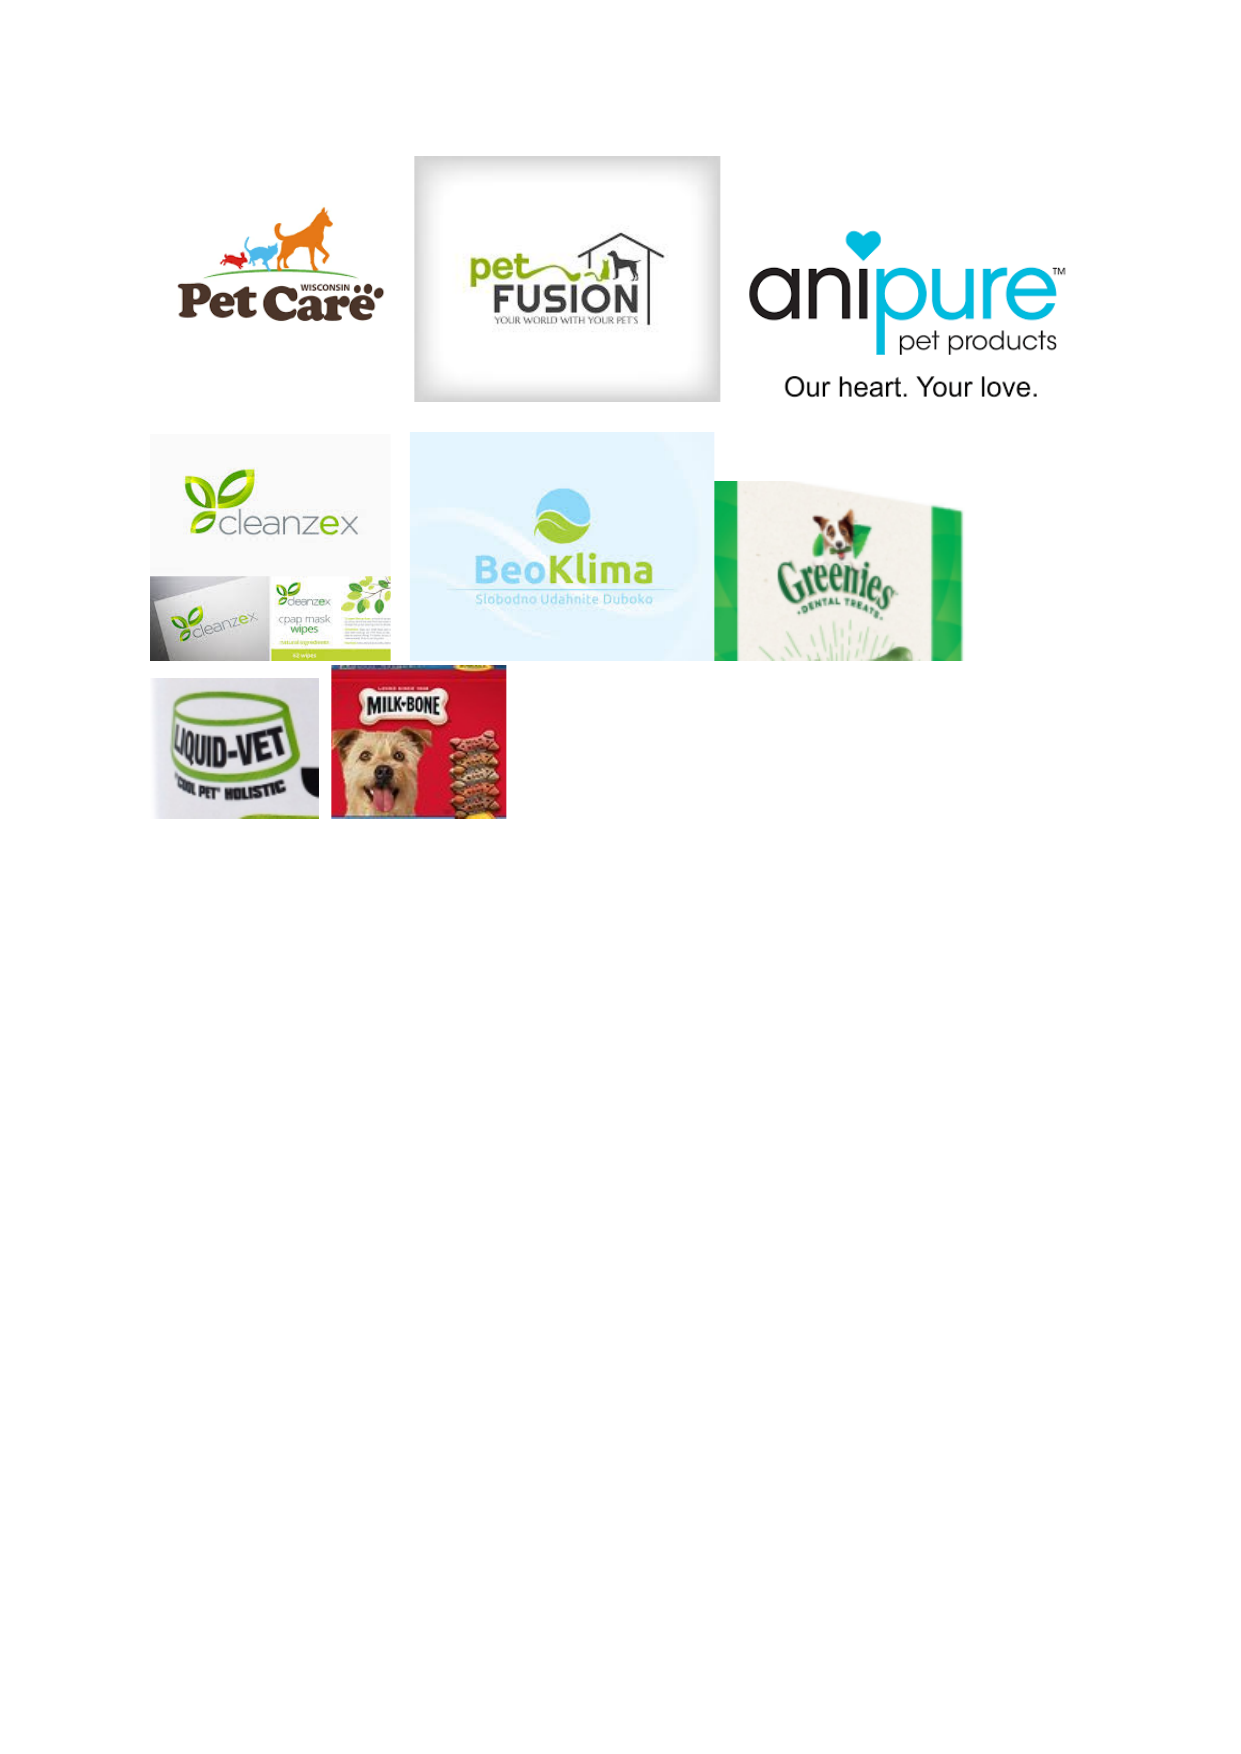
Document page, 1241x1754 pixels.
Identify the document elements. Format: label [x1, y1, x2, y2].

picture [150, 434, 391, 661]
picture [409, 432, 966, 661]
picture [414, 156, 721, 402]
picture [150, 678, 319, 819]
picture [746, 226, 1073, 402]
picture [156, 150, 408, 402]
picture [331, 665, 507, 819]
